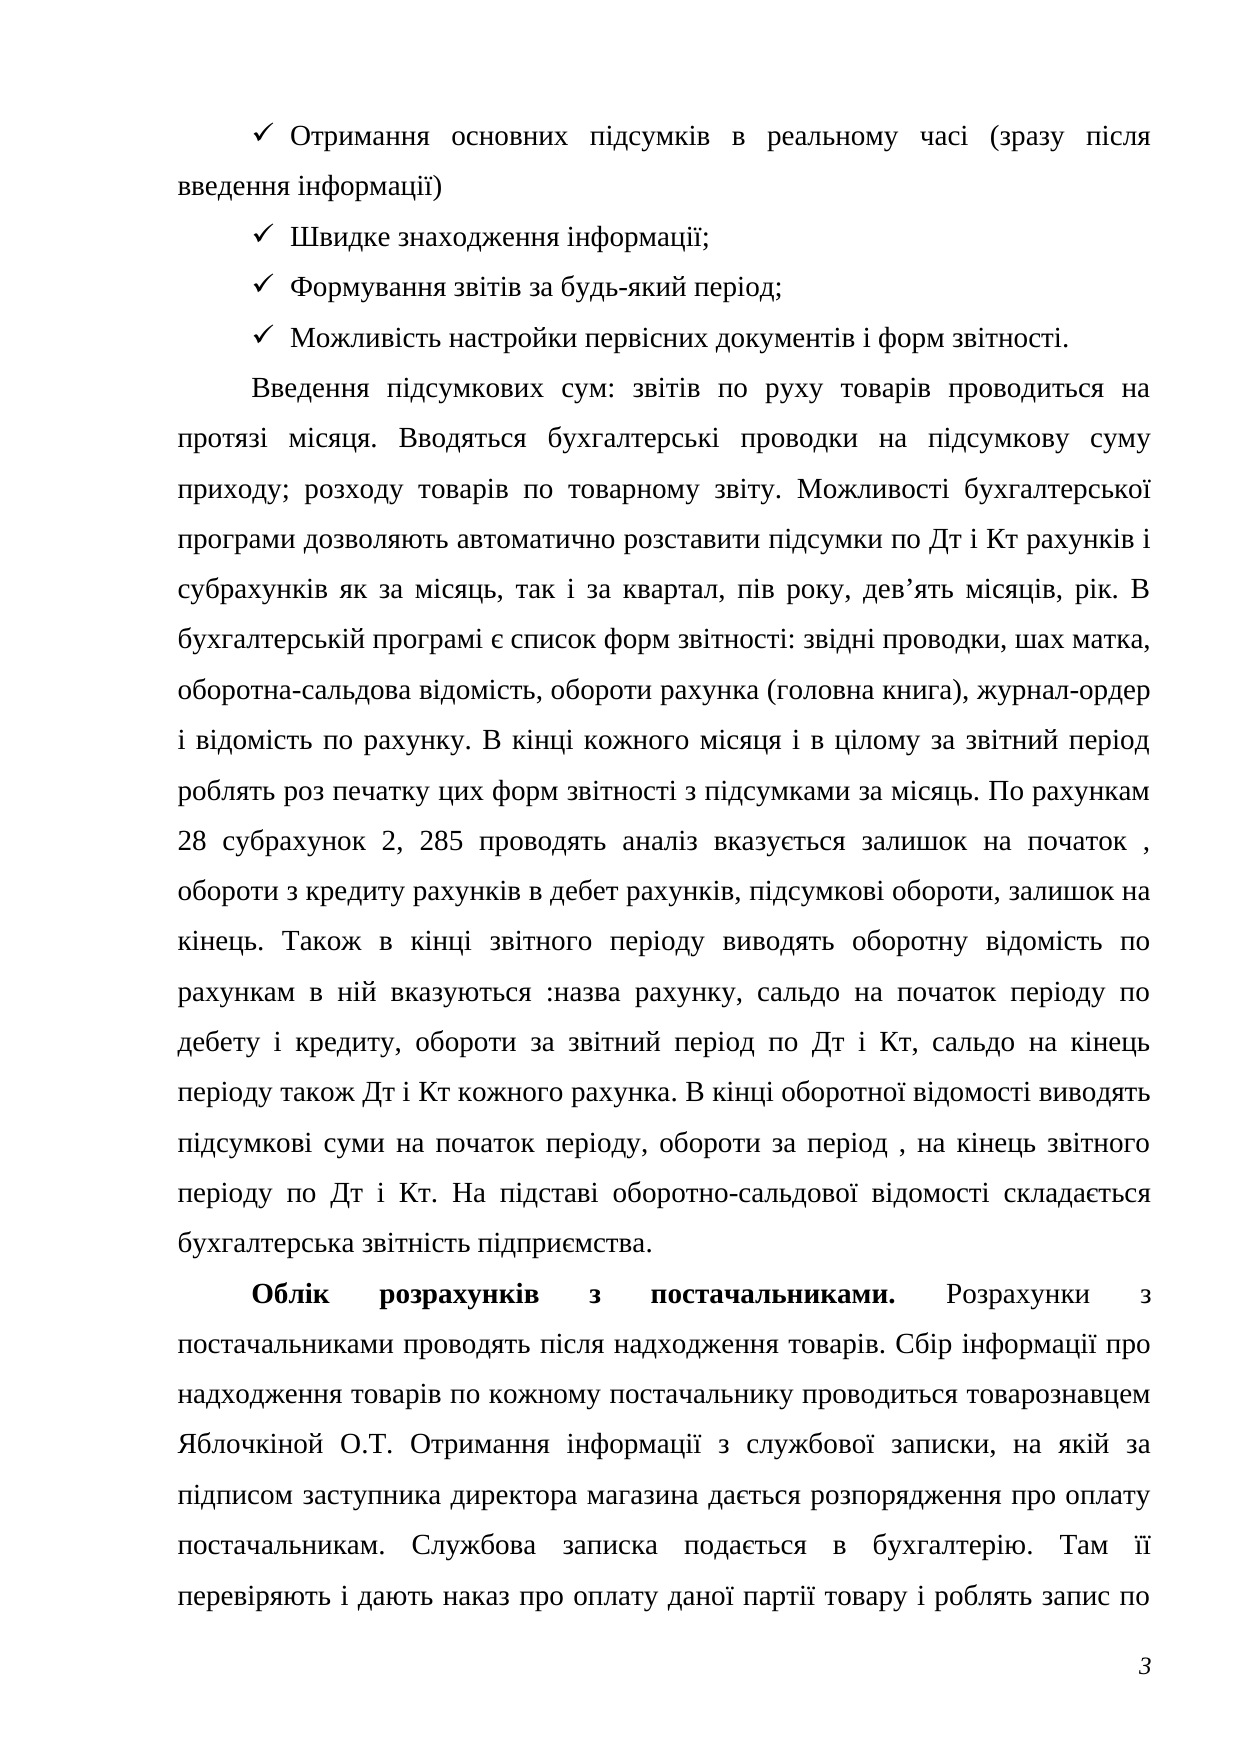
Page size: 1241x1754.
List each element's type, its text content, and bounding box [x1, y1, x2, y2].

list Можливість настройки первісних документів і форм звітності. [177, 320, 1152, 353]
list Отримання основних підсумків в реальному часі (зразу після введення інформації) [177, 118, 1152, 202]
list Формування звітів за будь-який період; [177, 269, 1152, 303]
list Швидке знаходження інформації; [177, 219, 1152, 252]
text Введення підсумкових сум: звітів по руху товарів проводиться на протязі місяця. Вводяться бухгалтерські проводки на підсумкову суму приходу; розходу товарів по товарному звіту. Можливості бухгалтерської програми дозволяють автоматично розставити підсумки по Дт і Кт рахунків і субрахунків як за місяць, так і за квартал, пів року, дев’ять місяців, рік. В бухгалтерській програмі є список форм звітності: звідні проводки, шах матка, оборотна-сальдова відомість, обороти рахунка (головна книга), журнал-ордер і відомість по рахунку. В кінці кожного місяця і в цілому за звітний період роблять роз печатку цих форм звітності з підсумками за місяць. По рахункам 28 субрахунок 2, 285 проводять аналіз вказується залишок на початок , обороти з кредиту рахунків в дебет рахунків, підсумкові обороти, залишок на кінець. Також в кінці звітного періоду виводять оборотну відомість по рахункам в ній вказуються :назва рахунку, сальдо на початок періоду по дебету і кредиту, обороти за звітний період по Дт і Кт, сальдо на кінець періоду також Дт і Кт кожного рахунка. В кінці оборотної відомості виводять підсумкові суми на початок періоду, обороти за період , на кінець звітного періоду по Дт і Кт. На підставі оборотно-сальдової відомості складається бухгалтерська звітність підприємства. [177, 370, 1152, 1259]
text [177, 1276, 1152, 1611]
